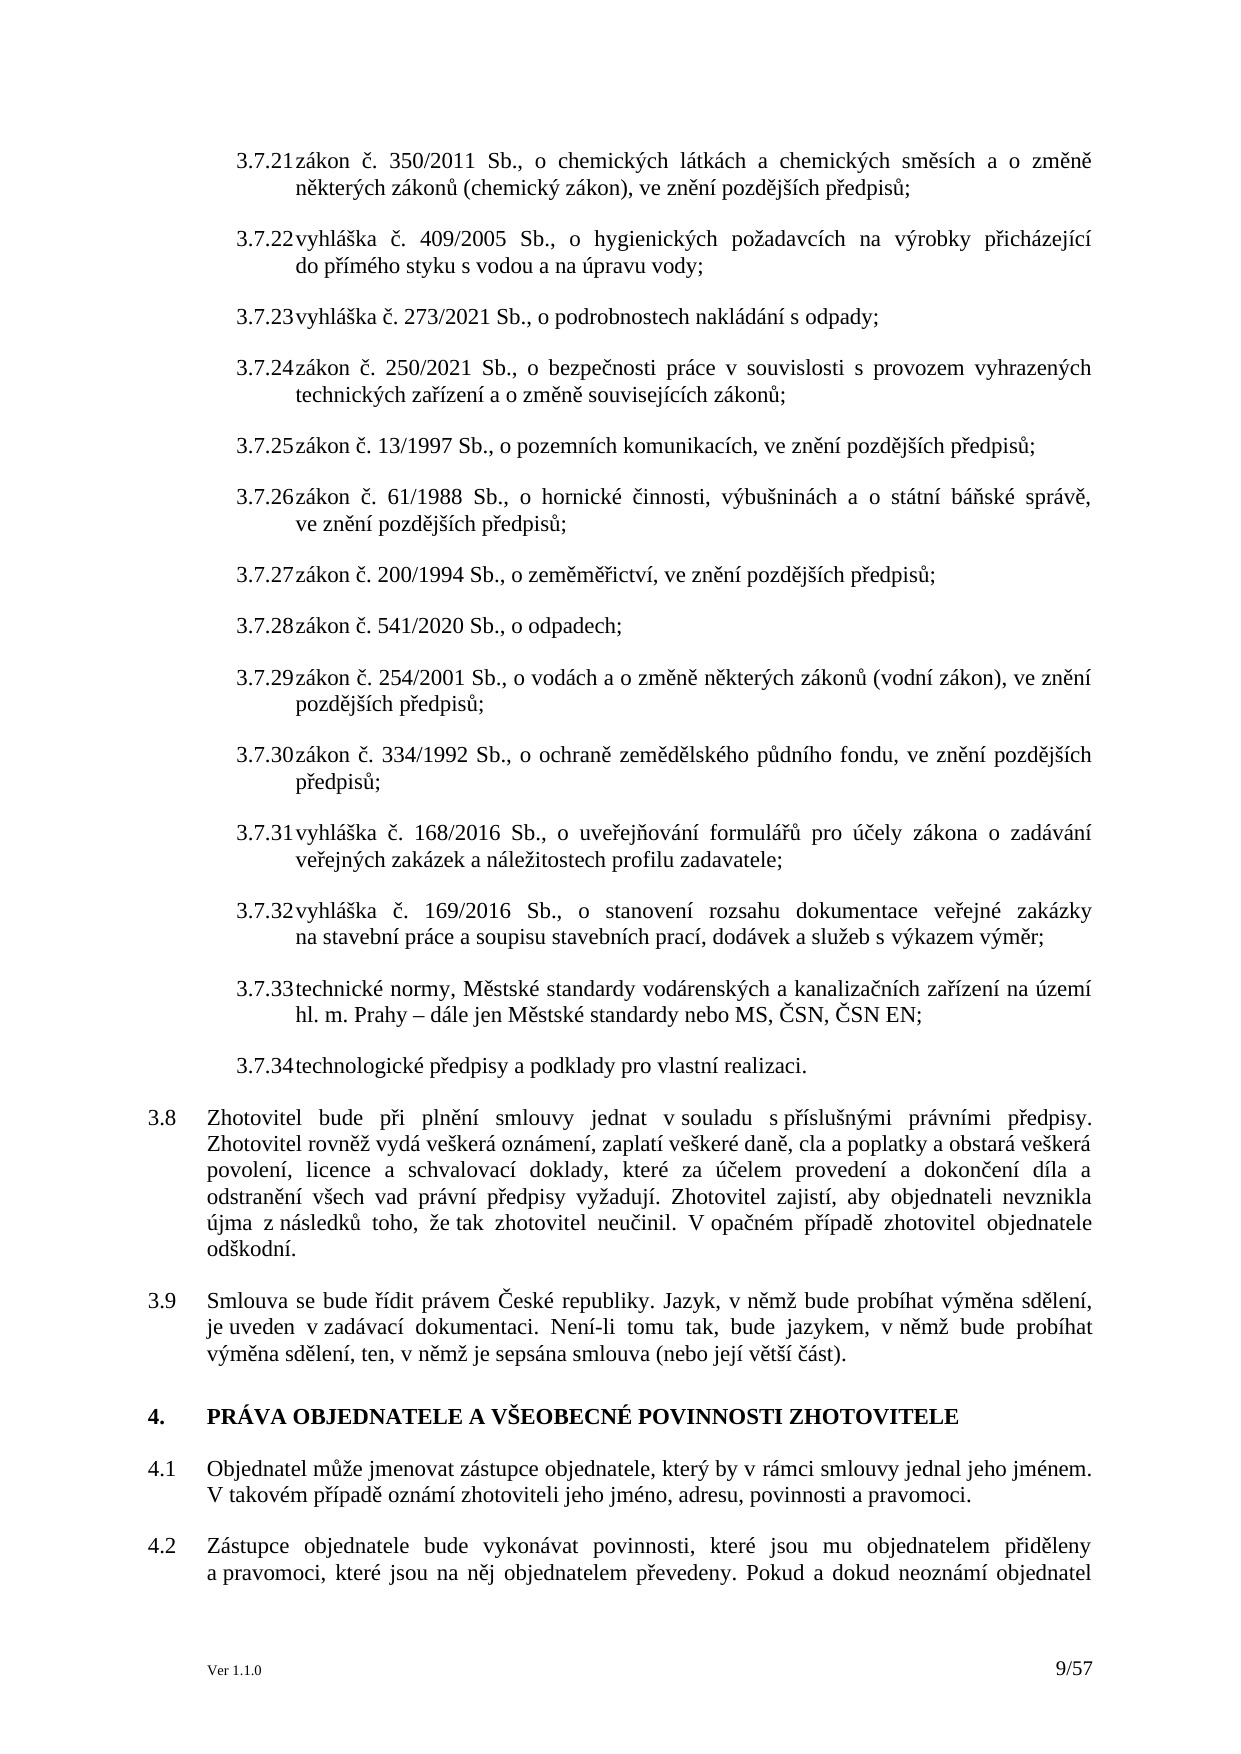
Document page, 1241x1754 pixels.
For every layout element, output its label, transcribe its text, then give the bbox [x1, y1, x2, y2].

text Smlouva se bude řídit právem České republiky. Jazyk, v němž bude probíhat výměna sdělení, je uveden v zadávací dokumentaci. Není-li tomu tak, bude jazykem, v němž bude probíhat výměna sdělení, ten, v němž je sepsána smlouva (nebo její větší část). [148, 1287, 1093, 1366]
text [148, 1532, 1093, 1585]
text vyhláška č. 168/2016 Sb., o uveřejňování formulářů pro účely zákona o zadávání veřejných zakázek a náležitostech profilu zadavatele; [236, 819, 1093, 872]
text zákon č. 250/2021 Sb., o bezpečnosti práce v souvislosti s provozem vyhrazených technických zařízení a o změně souvisejících zákonů; [236, 354, 1093, 407]
text technické normy, Městské standardy vodárenských a kanalizačních zařízení na území hl. m. Prahy – dále jen Městské standardy nebo MS, ČSN, ČSN EN; [236, 975, 1093, 1027]
text zákon č. 350/2011 Sb., o chemických látkách a chemických směsích a o změně některých zákonů (chemický zákon), ve znění pozdějších předpisů; [236, 148, 1093, 200]
text vyhláška č. 273/2021 Sb., o podrobnostech nakládání s odpady; [236, 303, 1093, 329]
text zákon č. 61/1988 Sb., o hornické činnosti, výbušninách a o státní báňské správě, ve znění pozdějších předpisů; [236, 483, 1093, 536]
text technologické předpisy a podklady pro vlastní realizaci. [236, 1052, 1093, 1079]
text zákon č. 254/2001 Sb., o vodách a o změně některých zákonů (vodní zákon), ve znění pozdějších předpisů; [236, 664, 1093, 717]
text Zhotovitel bude při plnění smlouvy jednat v souladu s příslušnými právními předpisy. Zhotovitel rovněž vydá veškerá oznámení, zaplatí veškeré daně, cla a poplatky a obstará veškerá povolení, licence a schvalovací doklady, které za účelem provedení a dokončení díla a odstranění všech vad právní předpisy vyžadují. Zhotovitel zajistí, aby objednateli nevznikla újma z následků toho, že tak zhotovitel neučinil. V opačném případě zhotovitel objednatele odškodní. [148, 1104, 1093, 1262]
text vyhláška č. 169/2016 Sb., o stanovení rozsahu dokumentace veřejné zakázky na stavební práce a soupisu stavebních prací, dodávek a služeb s výkazem výměr; [236, 897, 1093, 950]
text vyhláška č. 409/2005 Sb., o hygienických požadavcích na výrobky přicházející do přímého styku s vodou a na úpravu vody; [236, 225, 1093, 278]
text zákon č. 334/1992 Sb., o ochraně zemědělského půdního fondu, ve znění pozdějších předpisů; [236, 742, 1093, 794]
text zákon č. 13/1997 Sb., o pozemních komunikacích, ve znění pozdějších předpisů; [236, 432, 1093, 458]
text Práva Objednatele a všeobecné povinnosti Zhotovitele [148, 1403, 1093, 1430]
text zákon č. 200/1994 Sb., o zeměměřictví, ve znění pozdějších předpisů; [236, 561, 1093, 587]
text zákon č. 541/2020 Sb., o odpadech; [236, 612, 1093, 639]
text Objednatel může jmenovat zástupce objednatele, který by v rámci smlouvy jednal jeho jménem. V takovém případě oznámí zhotoviteli jeho jméno, adresu, povinnosti a pravomoci. [148, 1455, 1093, 1507]
